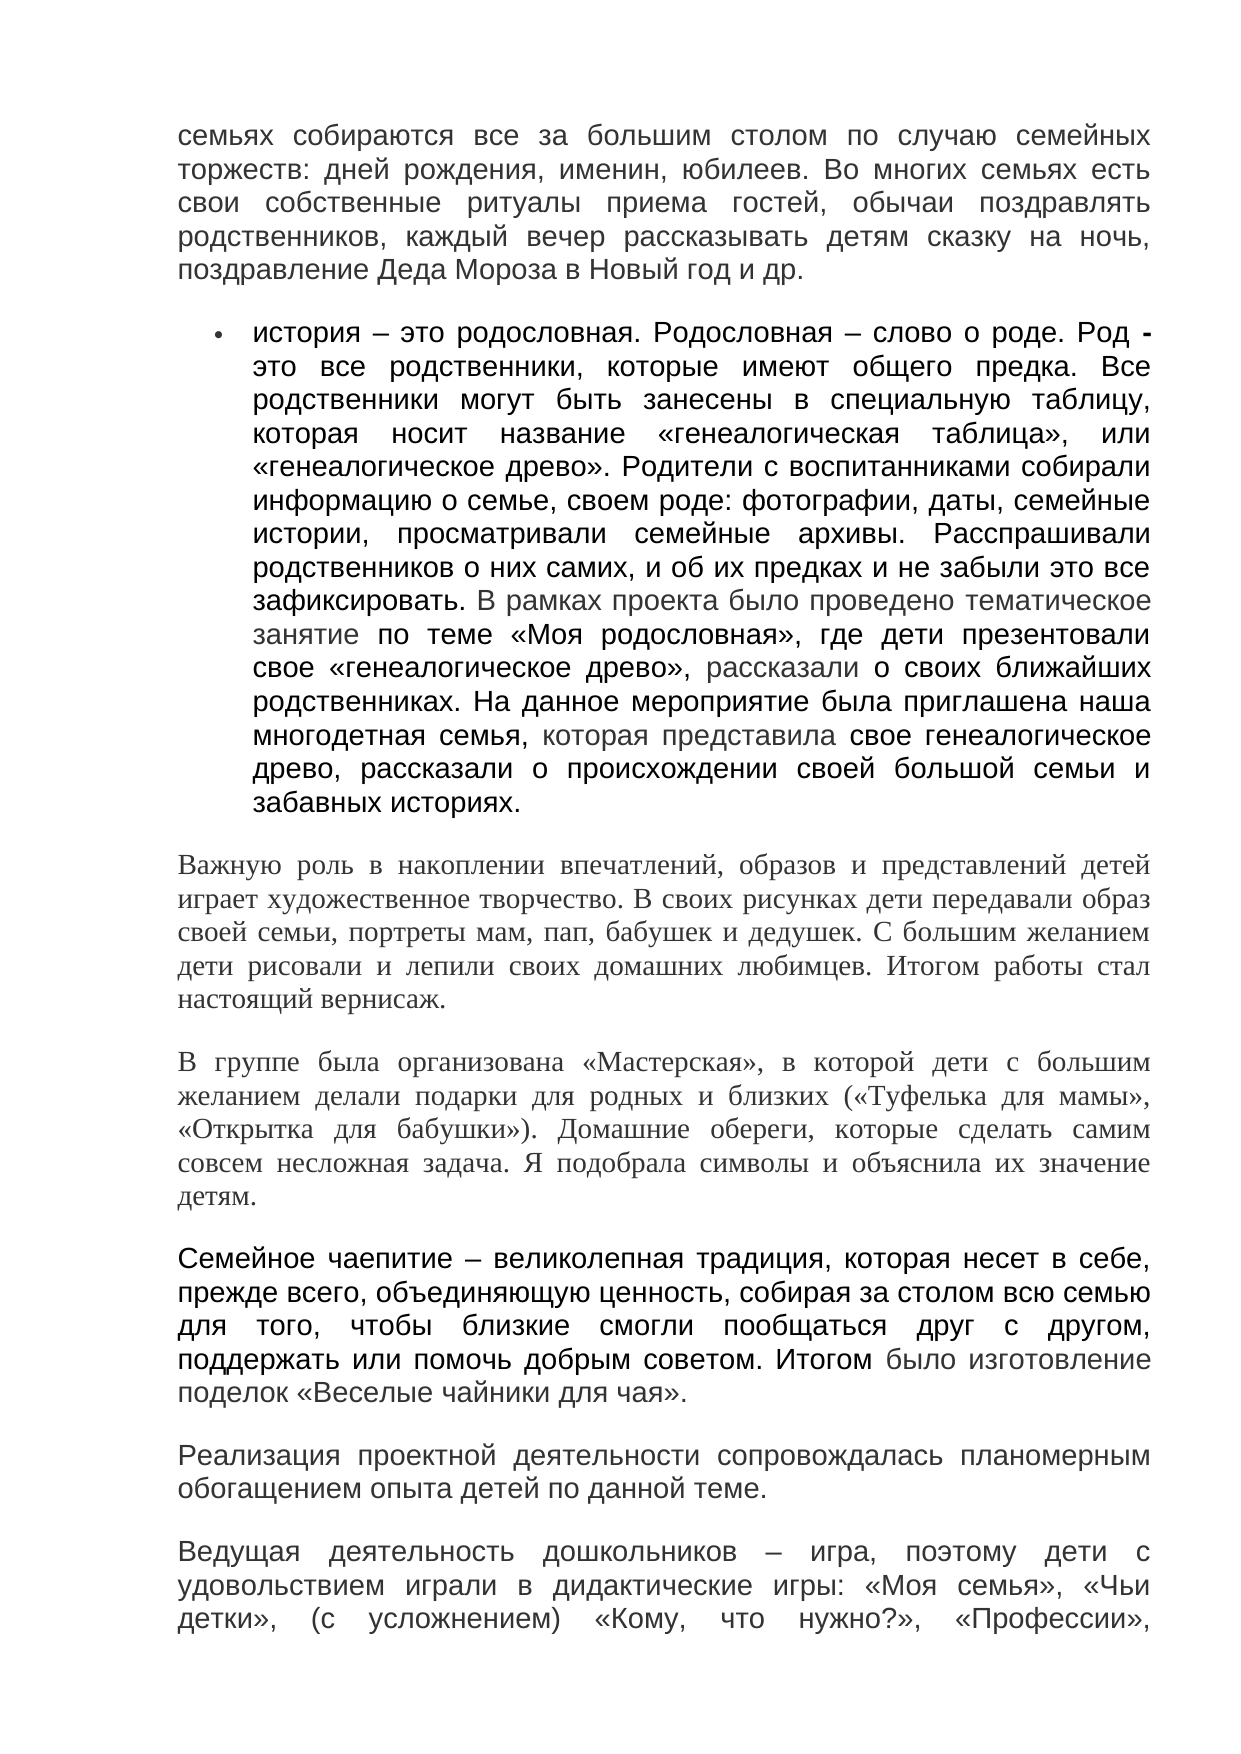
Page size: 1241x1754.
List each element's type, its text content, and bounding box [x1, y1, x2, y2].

list история – это родословная. Родословная – слово о роде. Род - это все родственники, которые имеют общего предка. Все родственники могут быть занесены в специальную таблицу, которая носит название «генеалогическая таблица», или «генеалогическое древо». Родители с воспитанниками собирали информацию о семье, своем роде: фотографии, даты, семейные истории, просматривали семейные архивы. Расспрашивали родственников о них самих, и об их предках и не забыли это все зафиксировать. В рамках проекта было проведено тематическое занятие по теме «Моя родословная», где дети презентовали свое «генеалогическое древо», рассказали о своих ближайших родственниках. На данное мероприятие была приглашена наша многодетная семья, которая представила свое генеалогическое древо, рассказали о происхождении своей большой семьи и забавных историях. [215, 315, 1152, 818]
text Важную роль в накоплении впечатлений, образов и представлений детей играет художественное творчество. В своих рисунках дети передавали образ своей семьи, портреты мам, пап, бабушек и дедушек. С большим желанием дети рисовали и лепили своих домашних любимцев. Итогом работы стал настоящий вернисаж. [177, 847, 1152, 1015]
text В группе была организована «Мастерская», в которой дети с большим желанием делали подарки для родных и близких («Туфелька для мамы», «Открытка для бабушки»). Домашние обереги, которые сделать самим совсем несложная задача. Я подобрала символы и объяснила их значение детям. [177, 1044, 1152, 1212]
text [177, 118, 1152, 286]
text Реализация проектной деятельности сопровождалась планомерным обогащением опыта детей по данной теме. [177, 1438, 1152, 1505]
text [177, 1534, 1152, 1635]
text Семейное чаепитие – великолепная традиция, которая несет в себе, прежде всего, объединяющую ценность, собирая за столом всю семью для того, чтобы близкие смогли пообщаться друг с другом, поддержать или помочь добрым советом. Итогом было изготовление поделок «Веселые чайники для чая». [177, 1241, 1152, 1409]
